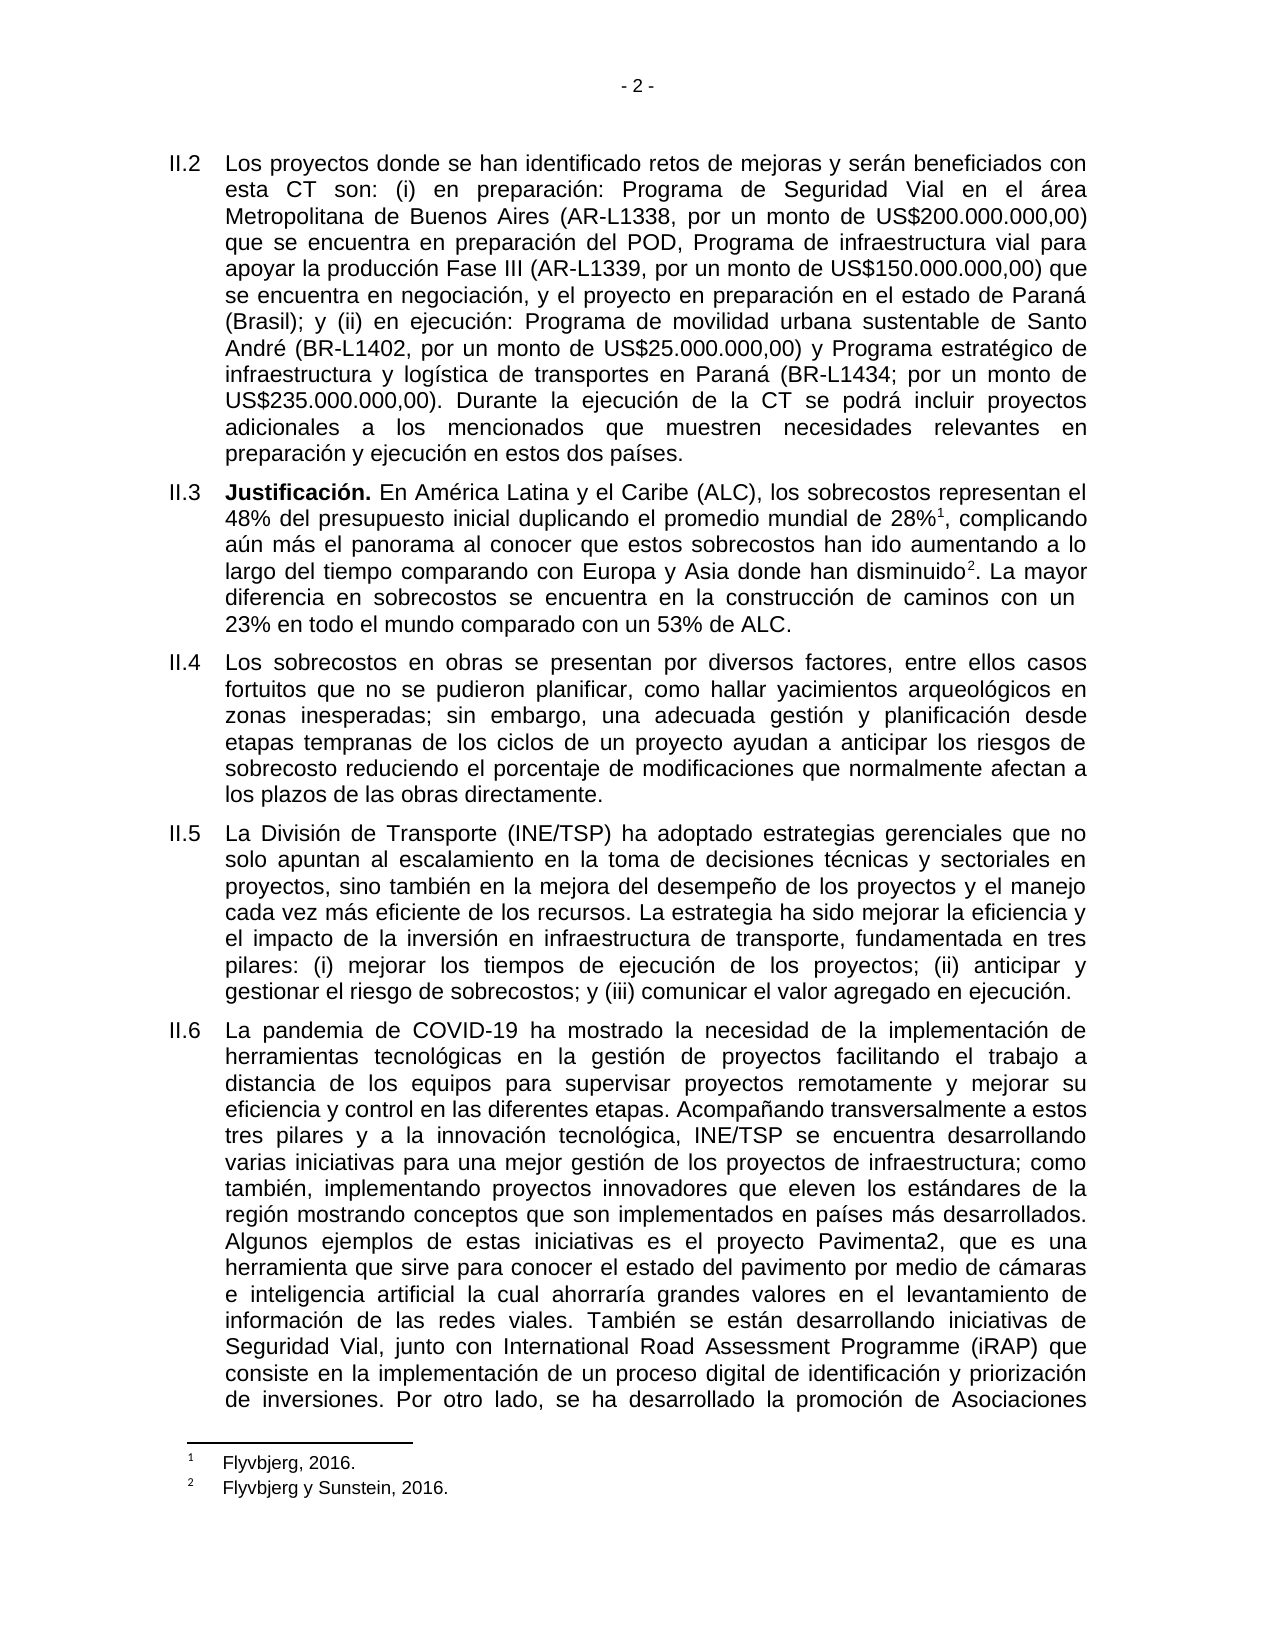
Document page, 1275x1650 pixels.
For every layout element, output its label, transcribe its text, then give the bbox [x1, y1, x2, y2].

list Los sobrecostos en obras se presentan por diversos factores, entre ellos casos fortuitos que no se pudieron planificar, como hallar yacimientos arqueológicos en zonas inesperadas; sin embargo, una adecuada gestión y planificación desde etapas tempranas de los ciclos de un proyecto ayudan a anticipar los riesgos de sobrecosto reduciendo el porcentaje de modificaciones que normalmente afectan a los plazos de las obras directamente. [169, 649, 1087, 807]
list Justificación. En América Latina y el Caribe (ALC), los sobrecostos representan el 48% del presupuesto inicial duplicando el promedio mundial de 28%, complicando aún más el panorama al conocer que estos sobrecostos han ido aumentando a lo largo del tiempo comparando con Europa y Asia donde han disminuido. La mayor diferencia en sobrecostos se encuentra en la construcción de caminos con un 23% en todo el mundo comparado con un 53% de ALC. [169, 479, 1087, 637]
list Los proyectos donde se han identificado retos de mejoras y serán beneficiados con esta CT son: (i) en preparación: Programa de Seguridad Vial en el área Metropolitana de Buenos Aires (AR-L1338, por un monto de US$200.000.000,00) que se encuentra en preparación del POD, Programa de infraestructura vial para apoyar la producción Fase III (AR-L1339, por un monto de US$150.000.000,00) que se encuentra en negociación, y el proyecto en preparación en el estado de Paraná (Brasil); y (ii) en ejecución: Programa de movilidad urbana sustentable de Santo André (BR-L1402, por un monto de US$25.000.000,00) y Programa estratégico de infraestructura y logística de transportes en Paraná (BR-L1434; por un monto de US$235.000.000,00). Durante la ejecución de la CT se podrá incluir proyectos adicionales a los mencionados que muestren necesidades relevantes en preparación y ejecución en estos dos países. [169, 150, 1087, 466]
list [169, 1017, 1087, 1412]
list La División de Transporte (INE/TSP) ha adoptado estrategias gerenciales que no solo apuntan al escalamiento en la toma de decisiones técnicas y sectoriales en proyectos, sino también en la mejora del desempeño de los proyectos y el manejo cada vez más eficiente de los recursos. La estrategia ha sido mejorar la eficiencia y el impacto de la inversión en infraestructura de transporte, fundamentada en tres pilares: (i) mejorar los tiempos de ejecución de los proyectos; (ii) anticipar y gestionar el riesgo de sobrecostos; y (iii) comunicar el valor agregado en ejecución. [169, 820, 1087, 1004]
